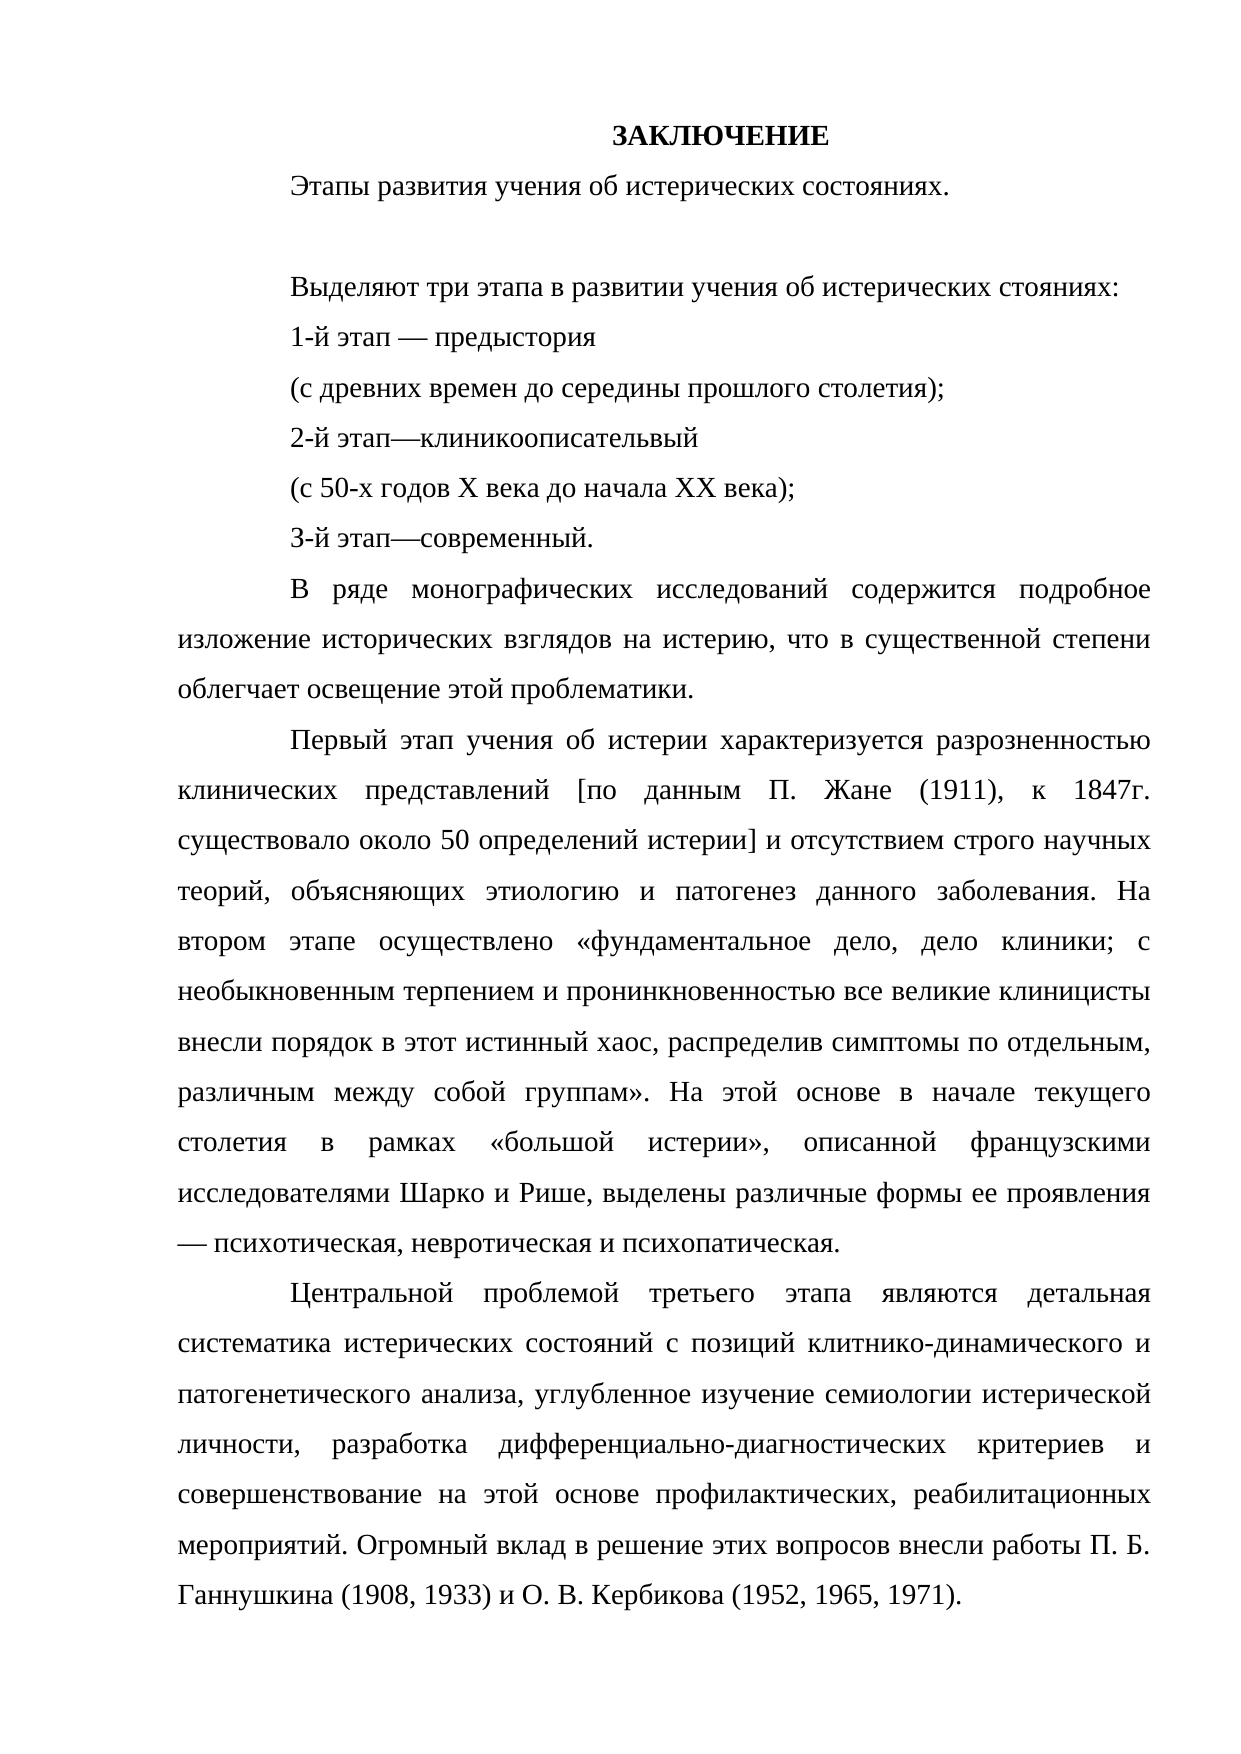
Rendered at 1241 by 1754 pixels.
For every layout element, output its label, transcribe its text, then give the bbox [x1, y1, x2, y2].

text Первый этап учения об истерии характеризуется разрозненностью клинических представлений [по данным П. Жане (1911), к 1847г. существовало около 50 определений истерии] и отсутствием строго научных теорий, объясняющих этиологию и патогенез данного заболевания. На втором этапе осуществлено «фундаментальное дело, дело клиники; с необыкновенным терпением и пронинкновенностью все великие клиницисты внесли порядок в этот истинный хаос, распределив симптомы по отдельным, различным между собой группам». На этой основе в начале текущего столетия в рамках «большой истерии», описанной французскими исследователями Шарко и Рише, выделены различные формы ее проявления — психотическая, невротическая и психопатическая. [177, 722, 1152, 1258]
text В ряде монографических исследований содержится подробное изложение исторических взглядов на истерию, что в существенной степени облегчает освещение этой проблематики. [177, 571, 1152, 705]
text 2-й этап—клиникоописательвый [177, 420, 1152, 453]
text 1-й этап — предыстория [177, 319, 1152, 353]
text З-й этап—современный. [177, 521, 1152, 554]
text (с древних времен до середины прошлого столетия); [177, 370, 1152, 403]
text Этапы развития учения об истерических состояниях. [177, 168, 1152, 202]
text Выделяют три этапа в развитии учения об истерических стояниях: [177, 269, 1152, 303]
text Центральной проблемой третьего этапа являются детальная систематика истерических состояний с позиций клитнико-динамического и патогенетического анализа, углубленное изучение семиологии истерической личности, разработка дифференциально-диагностических критериев и совершенствование на этой основе профилактических, реабилитационных мероприятий. Огромный вклад в решение этих вопросов внесли работы П. Б. Ганнушкина (1908, 1933) и О. В. Кербикова (1952, 1965, 1971). [177, 1275, 1152, 1611]
text ЗАКЛЮЧЕНИЕ [177, 118, 1152, 152]
text (с 50-х годов Х века до начала ХХ века); [177, 470, 1152, 504]
